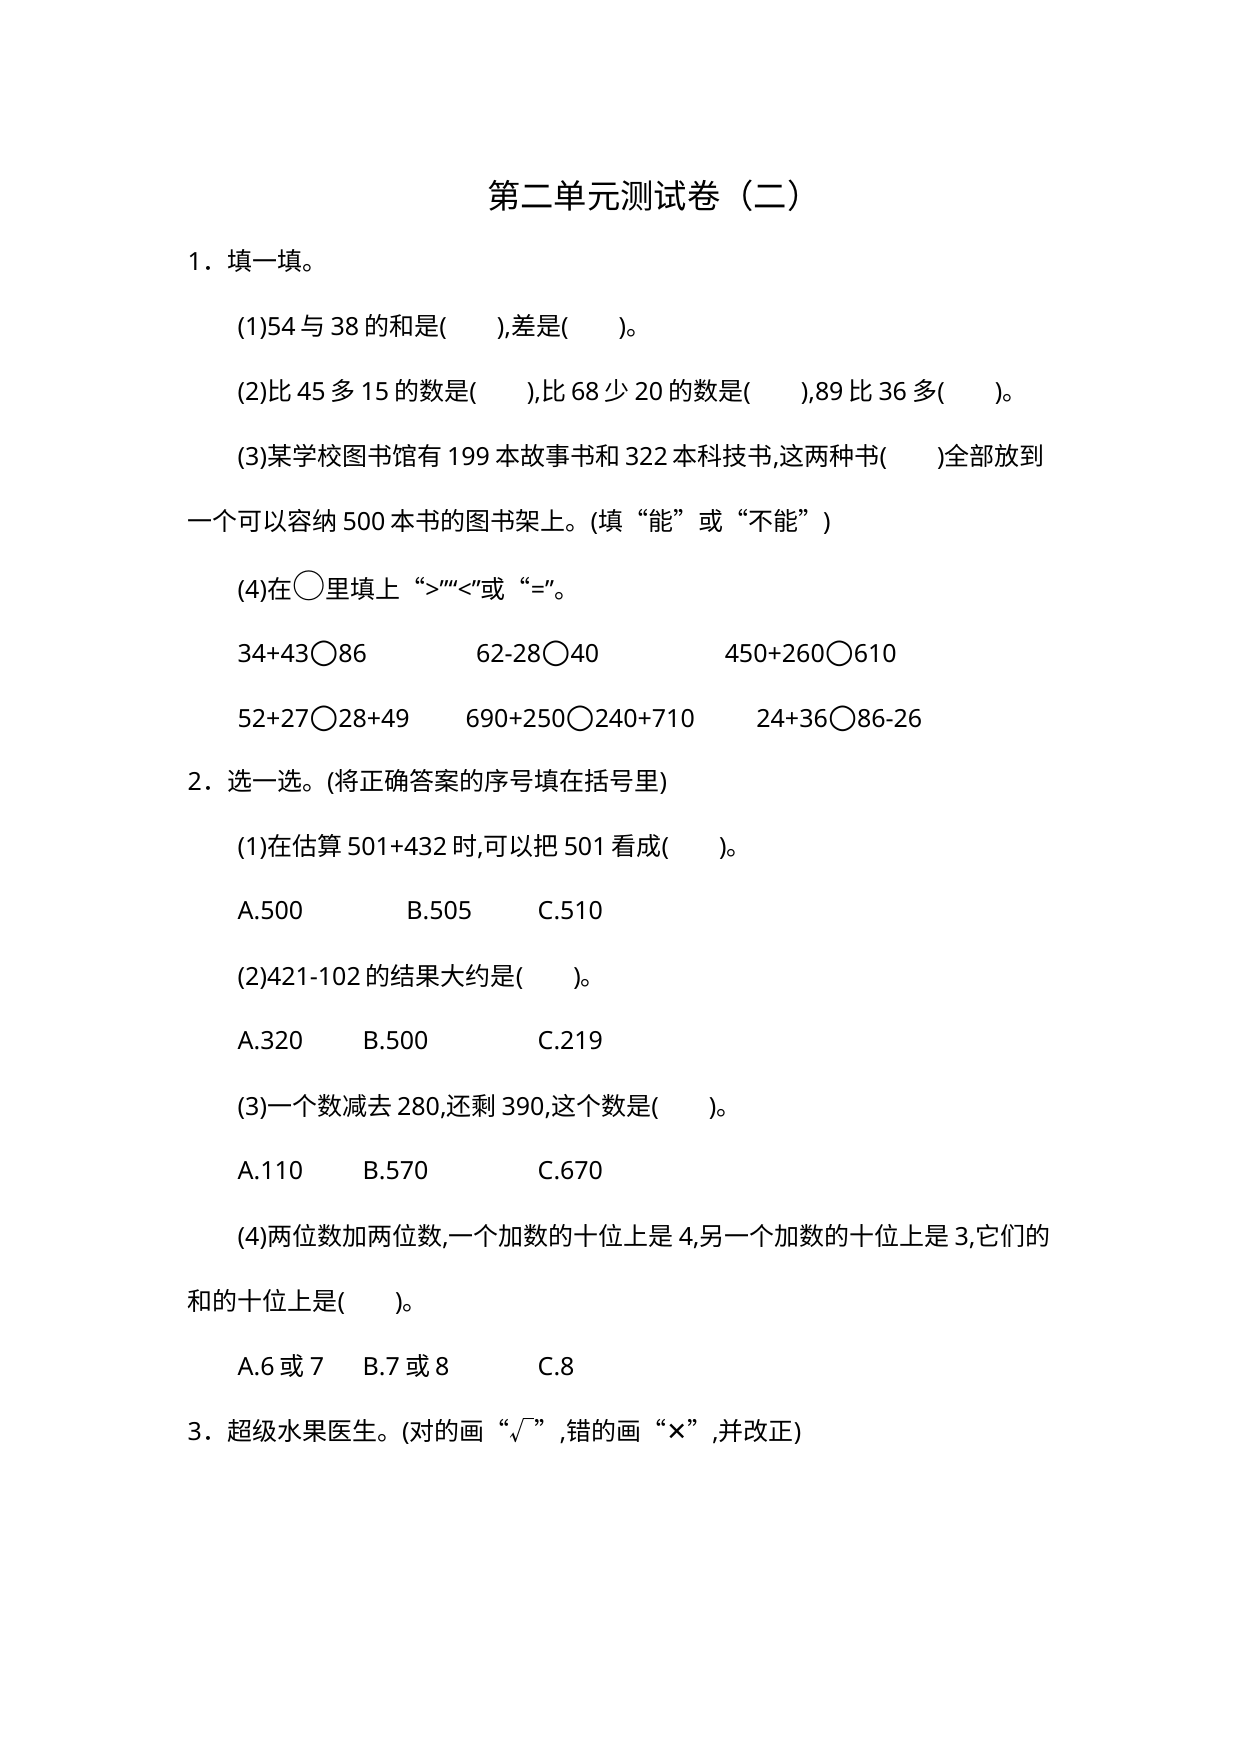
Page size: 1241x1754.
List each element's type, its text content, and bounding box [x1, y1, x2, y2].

text (3)某学校图书馆有199本故事书和322本科技书,这两种书( )全部放到一个可以容纳500本书的图书架上。(填“能”或“不能”) [187, 422, 1053, 552]
text A.320 B.500 C.219 [187, 1007, 1053, 1072]
text A.500 B.505 C.510 [187, 877, 1053, 942]
text A.110 B.570 C.670 [187, 1137, 1053, 1202]
text 52+27○28+49 690+250○240+710 24+36○86-26 [187, 682, 1053, 747]
text (1)在估算501+432时,可以把501看成( )。 [187, 812, 1053, 877]
text (3)一个数减去280,还剩390,这个数是( )。 [187, 1072, 1053, 1137]
text (2)421-102的结果大约是( )。 [187, 942, 1053, 1007]
text (2)比45多15的数是( ),比68少20的数是( ),89比36多( )。 [187, 357, 1053, 422]
text 第二单元测试卷（二） [187, 162, 1053, 227]
text 3．超级水果医生。(对的画“√”,错的画“✕”,并改正) [187, 1397, 1053, 1462]
text 34+43○86 62-28○40 450+260○610 [187, 617, 1053, 682]
text (4)在○里填上“>”“<”或“=”。 [187, 552, 1053, 617]
text (4)两位数加两位数,一个加数的十位上是4,另一个加数的十位上是3,它们的和的十位上是( )。 [187, 1202, 1053, 1332]
text A.6或7 B.7或8 C.8 [187, 1332, 1053, 1397]
text 2．选一选。(将正确答案的序号填在括号里) [187, 747, 1053, 812]
text 1．填一填。 [187, 227, 1053, 292]
text (1)54与38的和是( ),差是( )。 [187, 292, 1053, 357]
